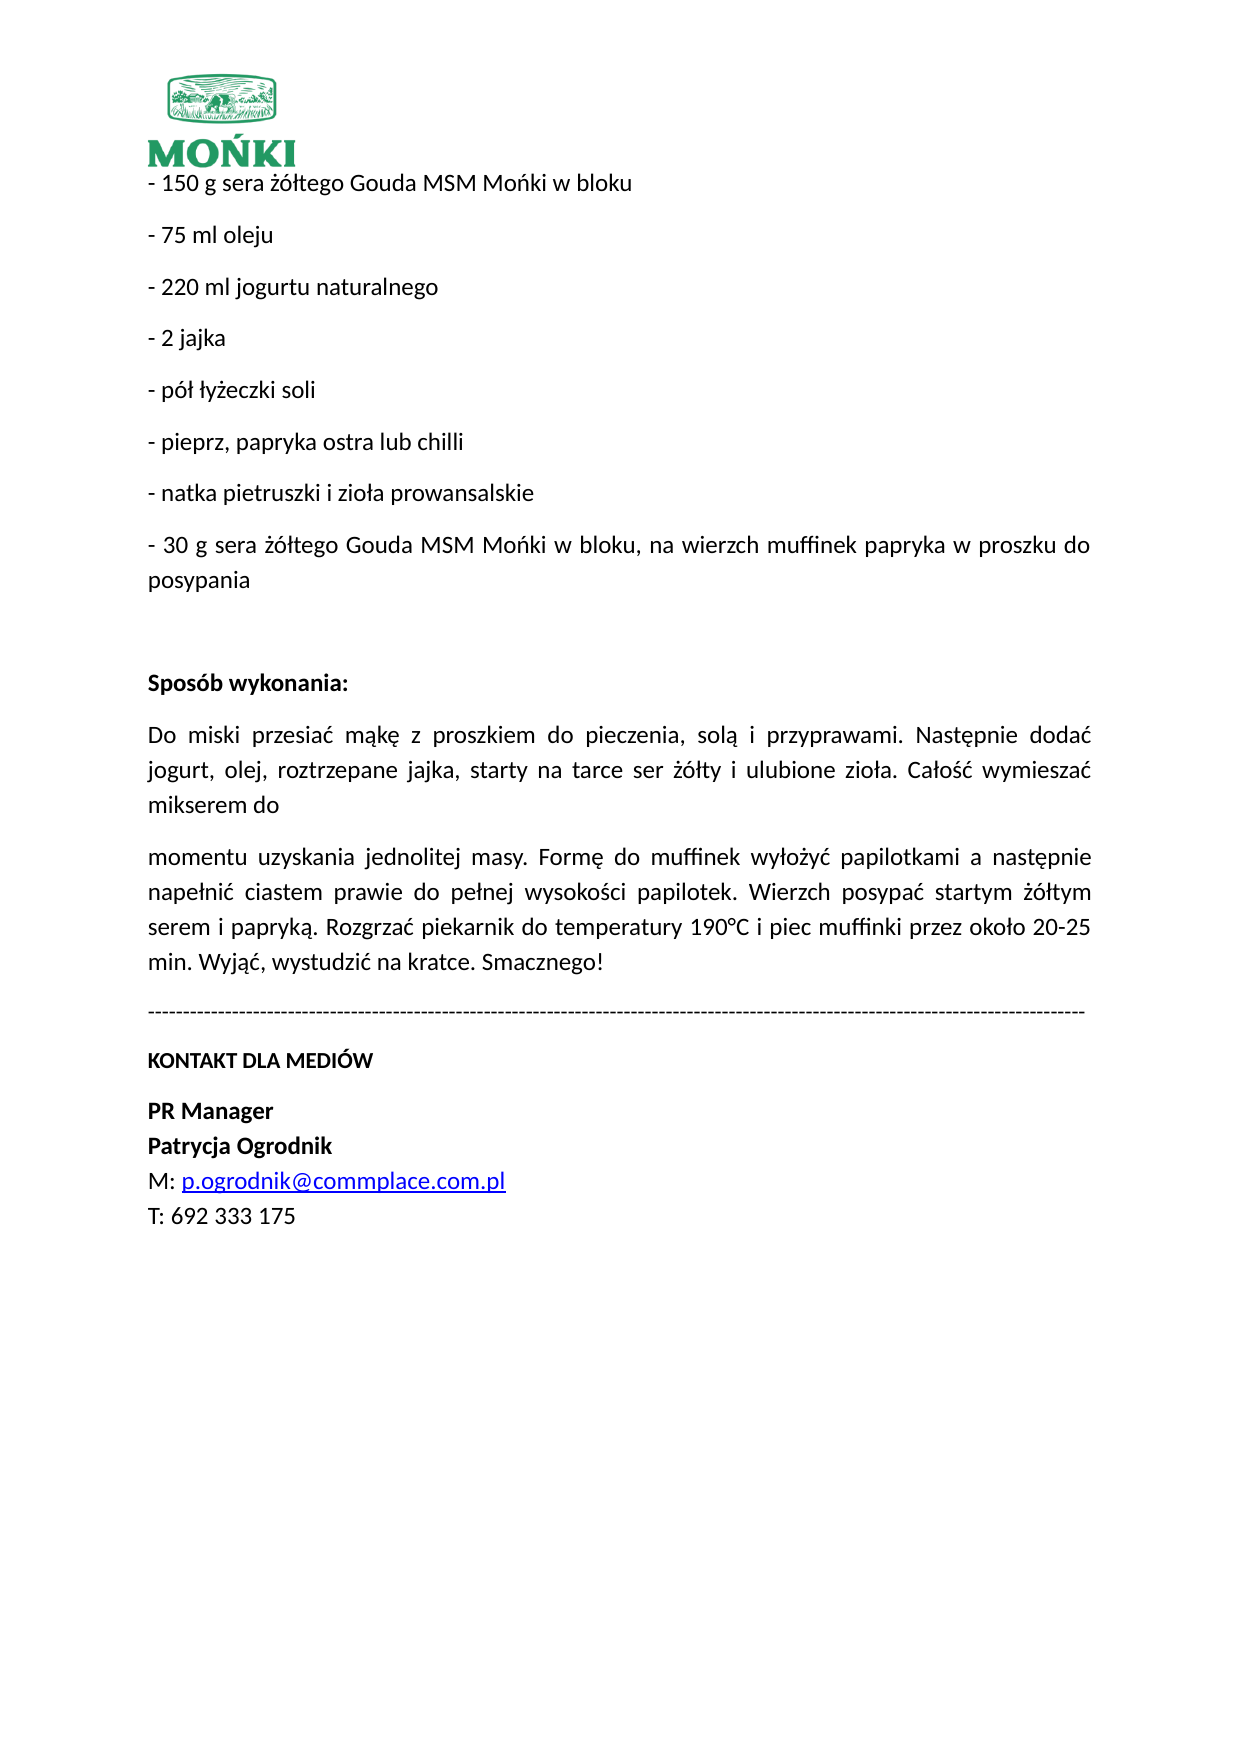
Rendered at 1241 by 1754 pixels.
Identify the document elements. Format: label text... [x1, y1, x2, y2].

text Patrycja Ogrodnik [148, 1130, 1093, 1161]
text - 2 jajka [148, 322, 1093, 353]
text - natka pietruszki i zioła prowansalskie [148, 477, 1093, 508]
text PR Manager [148, 1095, 1093, 1126]
text - 150 g sera żółtego Gouda MSM Mońki w bloku [148, 167, 1093, 198]
text - 30 g sera żółtego Gouda MSM Mońki w bloku, na wierzch muffinek papryka w proszku do posypania [148, 529, 1093, 595]
text -------------------------------------------------------------------------------------------------------------------------------------- [148, 997, 1093, 1026]
text Sposób wykonania: [148, 667, 1093, 698]
text M: p.ogrodnik@commplace.com.pl [148, 1165, 1093, 1196]
text T: 692 333 175 [148, 1200, 1093, 1231]
text - pieprz, papryka ostra lub chilli [148, 426, 1093, 456]
text momentu uzyskania jednolitej masy. Formę do muffinek wyłożyć papilotkami a następnie napełnić ciastem prawie do pełnej wysokości papilotek. Wierzch posypać startym żółtym serem i papryką. Rozgrzać piekarnik do temperatury 190°C i piec muffinki przez około 20-25 min. Wyjąć, wystudzić na kratce. Smacznego! [148, 841, 1093, 976]
text - 220 ml jogurtu naturalnego [148, 271, 1093, 301]
text - 75 ml oleju [148, 219, 1093, 250]
picture [147, 73, 296, 168]
text Do miski przesiać mąkę z proszkiem do pieczenia, solą i przyprawami. Następnie dodać jogurt, olej, roztrzepane jajka, starty na tarce ser żółty i ulubione zioła. Całość wymieszać mikserem do [148, 719, 1093, 820]
text KONTAKT DLA MEDIÓW [148, 1046, 1093, 1074]
text - pół łyżeczki soli [148, 374, 1093, 405]
